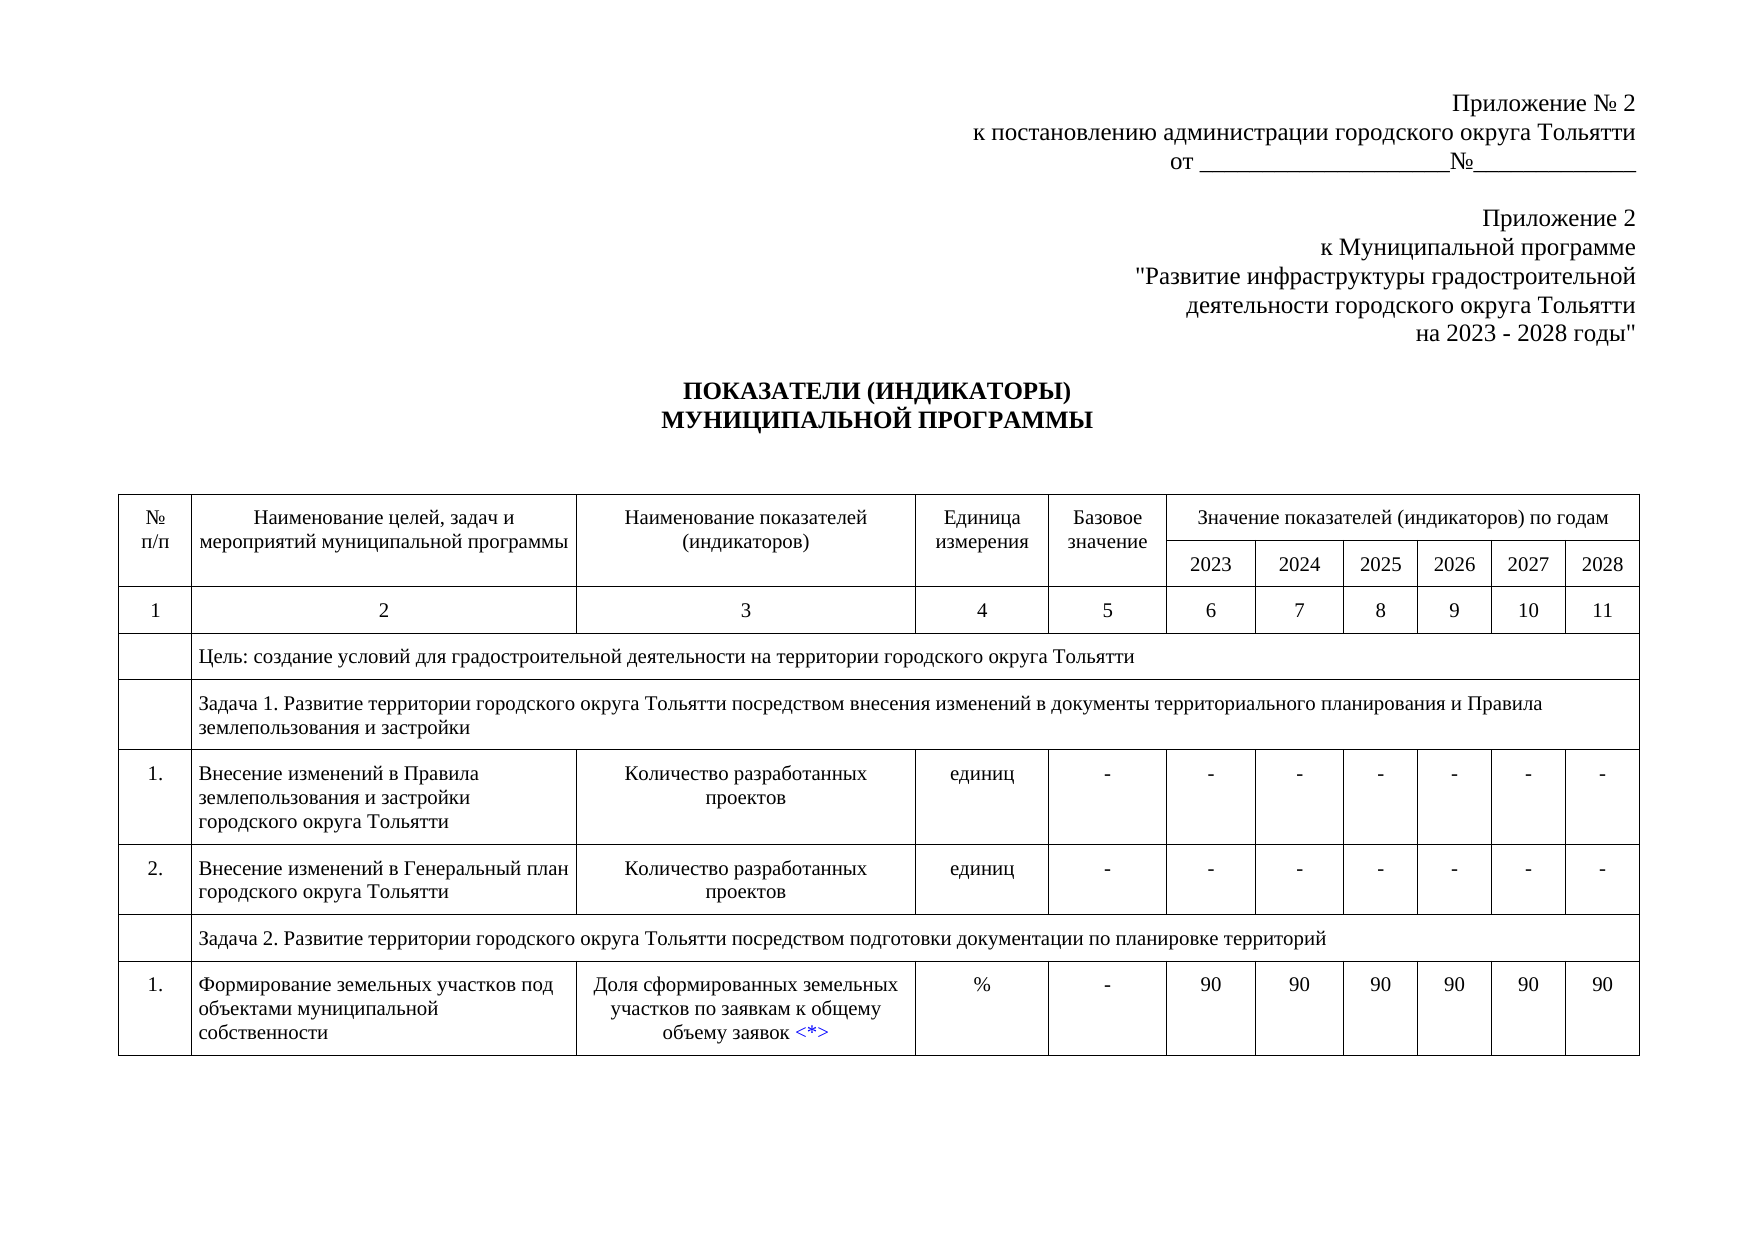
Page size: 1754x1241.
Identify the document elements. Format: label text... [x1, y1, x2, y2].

table_cell 10 [1492, 587, 1565, 632]
text к постановлению администрации городского округа Тольятти [118, 117, 1636, 146]
table_cell 90 [1167, 962, 1255, 1055]
table_cell - [1344, 750, 1417, 844]
table_cell 2. [119, 845, 191, 914]
table_cell - [1344, 845, 1417, 914]
table_cell 1 [119, 587, 191, 632]
table_cell 2023 [1167, 541, 1255, 586]
text деятельности городского округа Тольятти [118, 290, 1636, 318]
table_header Базовое значение [1049, 495, 1166, 586]
table_cell - [1566, 750, 1639, 844]
text к Муниципальной программе [118, 232, 1636, 261]
table_cell - [1566, 845, 1639, 914]
table_cell [119, 634, 191, 679]
table_cell 2028 [1566, 541, 1639, 586]
text Приложение № 2 [118, 88, 1636, 117]
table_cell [577, 962, 915, 1055]
table_cell 90 [1566, 962, 1639, 1055]
table_cell - [1049, 962, 1166, 1055]
table_cell 5 [1049, 587, 1166, 632]
table_cell единиц [916, 750, 1048, 844]
table_cell Цель: создание условий для градостроительной деятельности на территории городского округа Тольятти [192, 634, 1639, 679]
table_cell 2 [192, 587, 576, 632]
table_cell 3 [577, 587, 915, 632]
table_header Наименование целей, задач и мероприятий муниципальной программы [192, 495, 576, 586]
table_cell 7 [1256, 587, 1343, 632]
table_cell Внесение изменений в Генеральный план городского округа Тольятти [192, 845, 576, 914]
table_header Единица измерения [916, 495, 1048, 586]
table_cell единиц [916, 845, 1048, 914]
table_cell 90 [1418, 962, 1491, 1055]
text на 2023 - 2028 годы" [118, 318, 1636, 347]
table_cell % [916, 962, 1048, 1055]
table_cell 8 [1344, 587, 1417, 632]
text "Развитие инфраструктуры градостроительной [118, 261, 1636, 290]
table_cell - [1418, 750, 1491, 844]
table_cell - [1167, 750, 1255, 844]
table_cell - [1492, 750, 1565, 844]
table_cell Задача 2. Развитие территории городского округа Тольятти посредством подготовки документации по планировке территорий [192, 915, 1639, 961]
table_cell Внесение изменений в Правила землепользования и застройки городского округа Тольятти [192, 750, 576, 844]
table_cell 90 [1492, 962, 1565, 1055]
table_header Значение показателей (индикаторов) по годам [1167, 495, 1639, 540]
table_cell - [1167, 845, 1255, 914]
table_cell 4 [916, 587, 1048, 632]
table_header Наименование показателей (индикаторов) [577, 495, 915, 586]
table_cell 2025 [1344, 541, 1417, 586]
text от ____________________№_____________ [118, 146, 1636, 175]
table_cell 2026 [1418, 541, 1491, 586]
table_cell - [1049, 750, 1166, 844]
table_cell 90 [1344, 962, 1417, 1055]
table_cell Задача 1. Развитие территории городского округа Тольятти посредством внесения изменений в документы территориального планирования и Правила землепользования и застройки [192, 680, 1639, 749]
title ПОКАЗАТЕЛИ (ИНДИКАТОРЫ) [118, 376, 1636, 405]
table_cell - [1256, 845, 1343, 914]
table_cell 11 [1566, 587, 1639, 632]
table_cell 2027 [1492, 541, 1565, 586]
table_cell - [1418, 845, 1491, 914]
table_cell Количество разработанных проектов [577, 845, 915, 914]
table_cell - [1492, 845, 1565, 914]
table_cell [119, 915, 191, 961]
table_cell - [1256, 750, 1343, 844]
table_header № п/п [119, 495, 191, 586]
text Приложение 2 [118, 203, 1636, 232]
table_cell 2024 [1256, 541, 1343, 586]
table_cell [119, 680, 191, 749]
table_cell 9 [1418, 587, 1491, 632]
table_cell 6 [1167, 587, 1255, 632]
table_cell - [1049, 845, 1166, 914]
table_cell 1. [119, 750, 191, 844]
title МУНИЦИПАЛЬНОЙ ПРОГРАММЫ [118, 405, 1636, 433]
table_cell 90 [1256, 962, 1343, 1055]
table_cell Формирование земельных участков под объектами муниципальной собственности [192, 962, 576, 1055]
table_cell 1. [119, 962, 191, 1055]
table_cell Количество разработанных проектов [577, 750, 915, 844]
